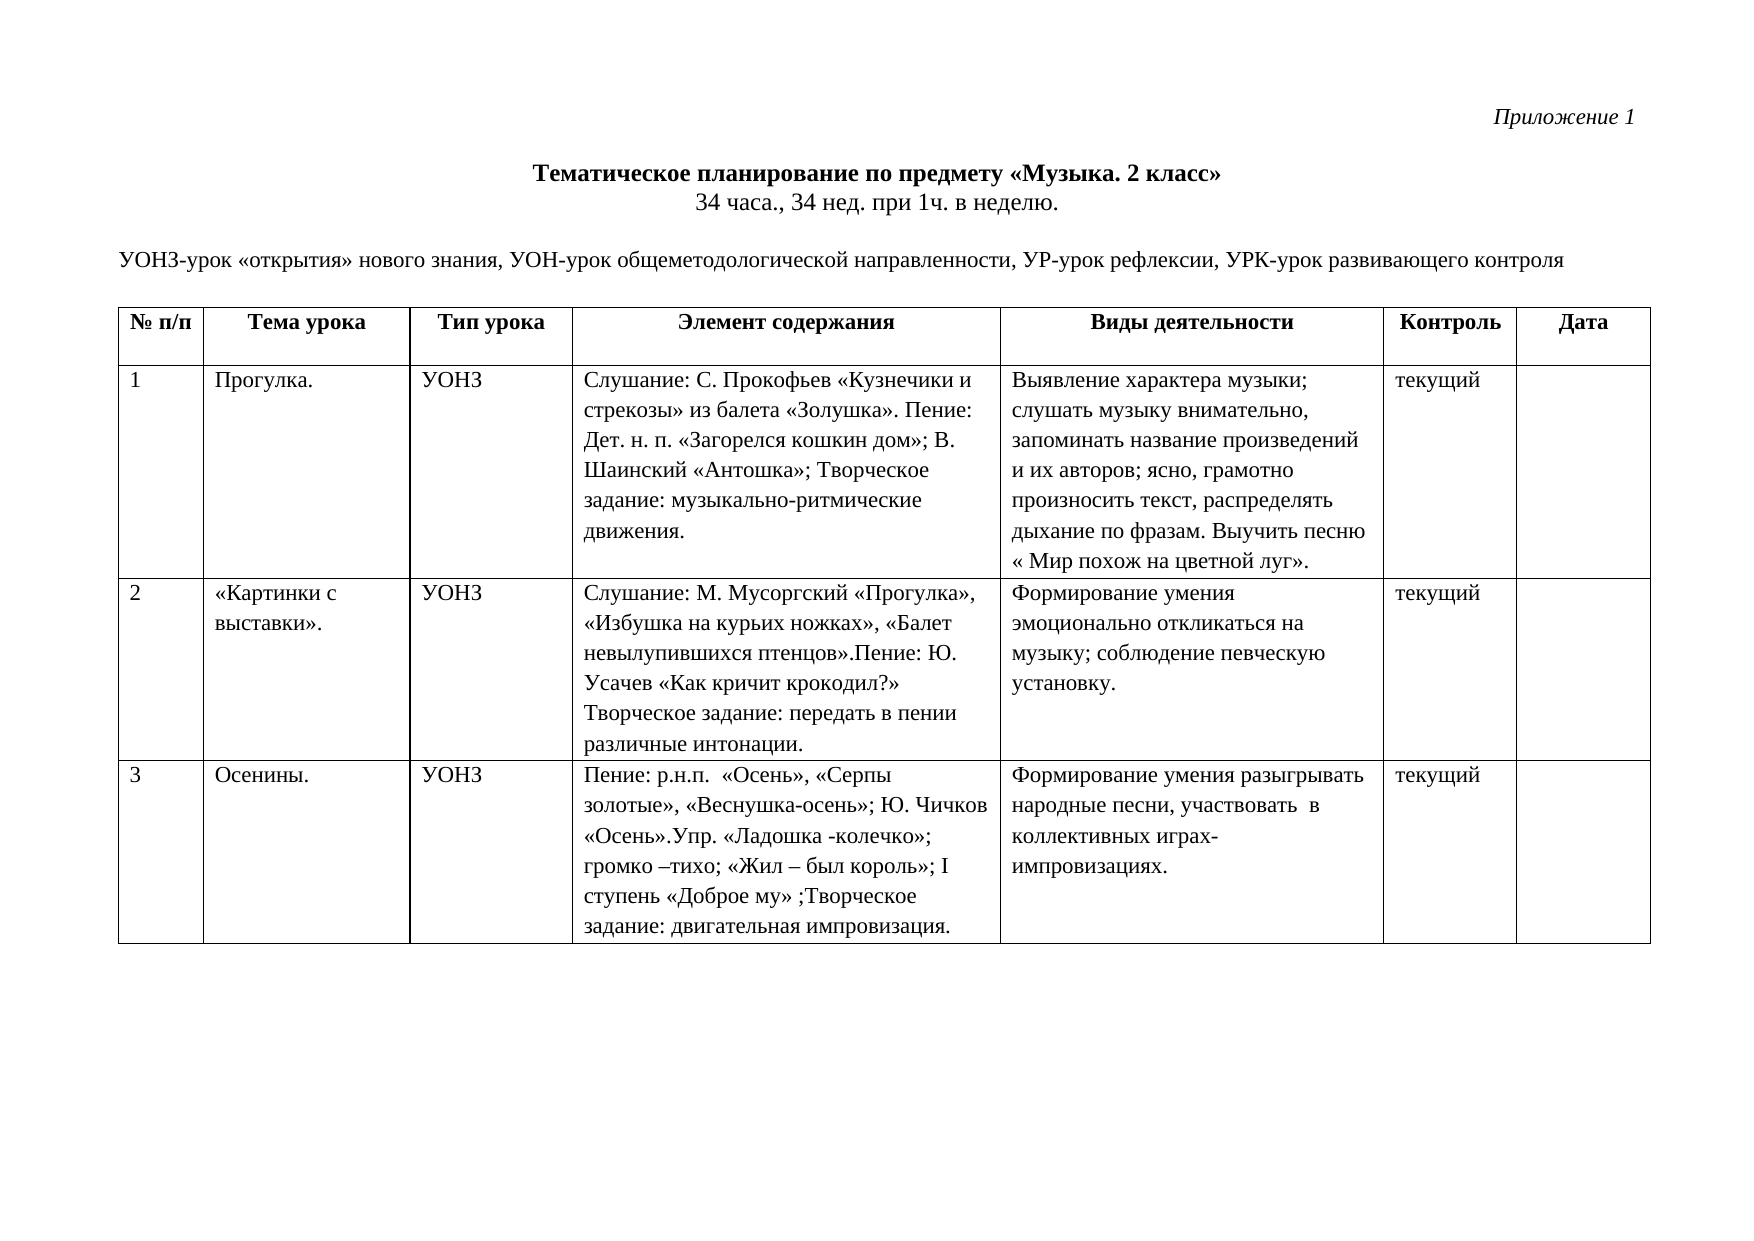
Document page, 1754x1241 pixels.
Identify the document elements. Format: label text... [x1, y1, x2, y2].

table_cell 1 [119, 366, 203, 578]
table_cell 3 [119, 761, 203, 943]
table_cell текущий [1384, 579, 1516, 760]
text 34 часа., 34 нед. при 1ч. в неделю. [118, 187, 1636, 216]
table_header Элемент содержания [573, 308, 1000, 365]
table_header Виды деятельности [1001, 308, 1383, 365]
table_cell УОНЗ [411, 761, 572, 943]
table_cell Слушание: С. Прокофьев «Кузнечики и стрекозы» из балета «Золушка». Пение: Дет. н. п. «Загорелся кошкин дом»; В. Шаинский «Антошка»; Творческое задание: музыкально-ритмические движения. [573, 366, 1000, 578]
table_header Тема урока [204, 308, 409, 365]
table_cell текущий [1384, 366, 1516, 578]
table_cell «Картинки с выставки». [204, 579, 409, 760]
table_cell [1517, 366, 1650, 578]
text Приложение 1 [118, 103, 1636, 130]
table_cell Выявление характера музыки; слушать музыку внимательно, запоминать название произведений и их авторов; ясно, грамотно произносить текст, распределять дыхание по фразам. Выучить песню « Мир похож на цветной луг». [1001, 366, 1383, 578]
table_header № п/п [119, 308, 203, 365]
table_cell Слушание: М. Мусоргский «Прогулка», «Избушка на курьих ножках», «Балет невылупившихся птенцов».Пение: Ю. Усачев «Как кричит крокодил?» Творческое задание: передать в пении различные интонации. [573, 579, 1000, 760]
table_cell Формирование умения разыгрывать народные песни, участвовать в коллективных играх-импровизациях. [1001, 761, 1383, 943]
table_cell УОНЗ [411, 366, 572, 578]
text УОНЗ-урок «открытия» нового знания, УОН-урок общеметодологической направленности, УР-урок рефлексии, УРК-урок развивающего контроля [118, 246, 1636, 273]
table_cell текущий [1384, 761, 1516, 943]
table_cell Осенины. [204, 761, 409, 943]
table_header Тип урока [411, 308, 572, 365]
table_cell Пение: р.н.п. «Осень», «Серпы золотые», «Веснушка-осень»; Ю. Чичков «Осень».Упр. «Ладошка -колечко»; громко –тихо; «Жил – был король»; I cтупень «Доброе му» ;Творческое задание: двигательная импровизация. [573, 761, 1000, 943]
text Тематическое планирование по предмету «Музыка. 2 класс» [118, 158, 1636, 187]
table_cell Формирование умения эмоционально откликаться на музыку; соблюдение певческую установку. [1001, 579, 1383, 760]
table_cell 2 [119, 579, 203, 760]
table_cell УОНЗ [411, 579, 572, 760]
table_header Контроль [1384, 308, 1516, 365]
table_cell [1517, 761, 1650, 943]
table_cell Прогулка. [204, 366, 409, 578]
table_cell [1517, 579, 1650, 760]
table_header Дата [1517, 308, 1650, 365]
